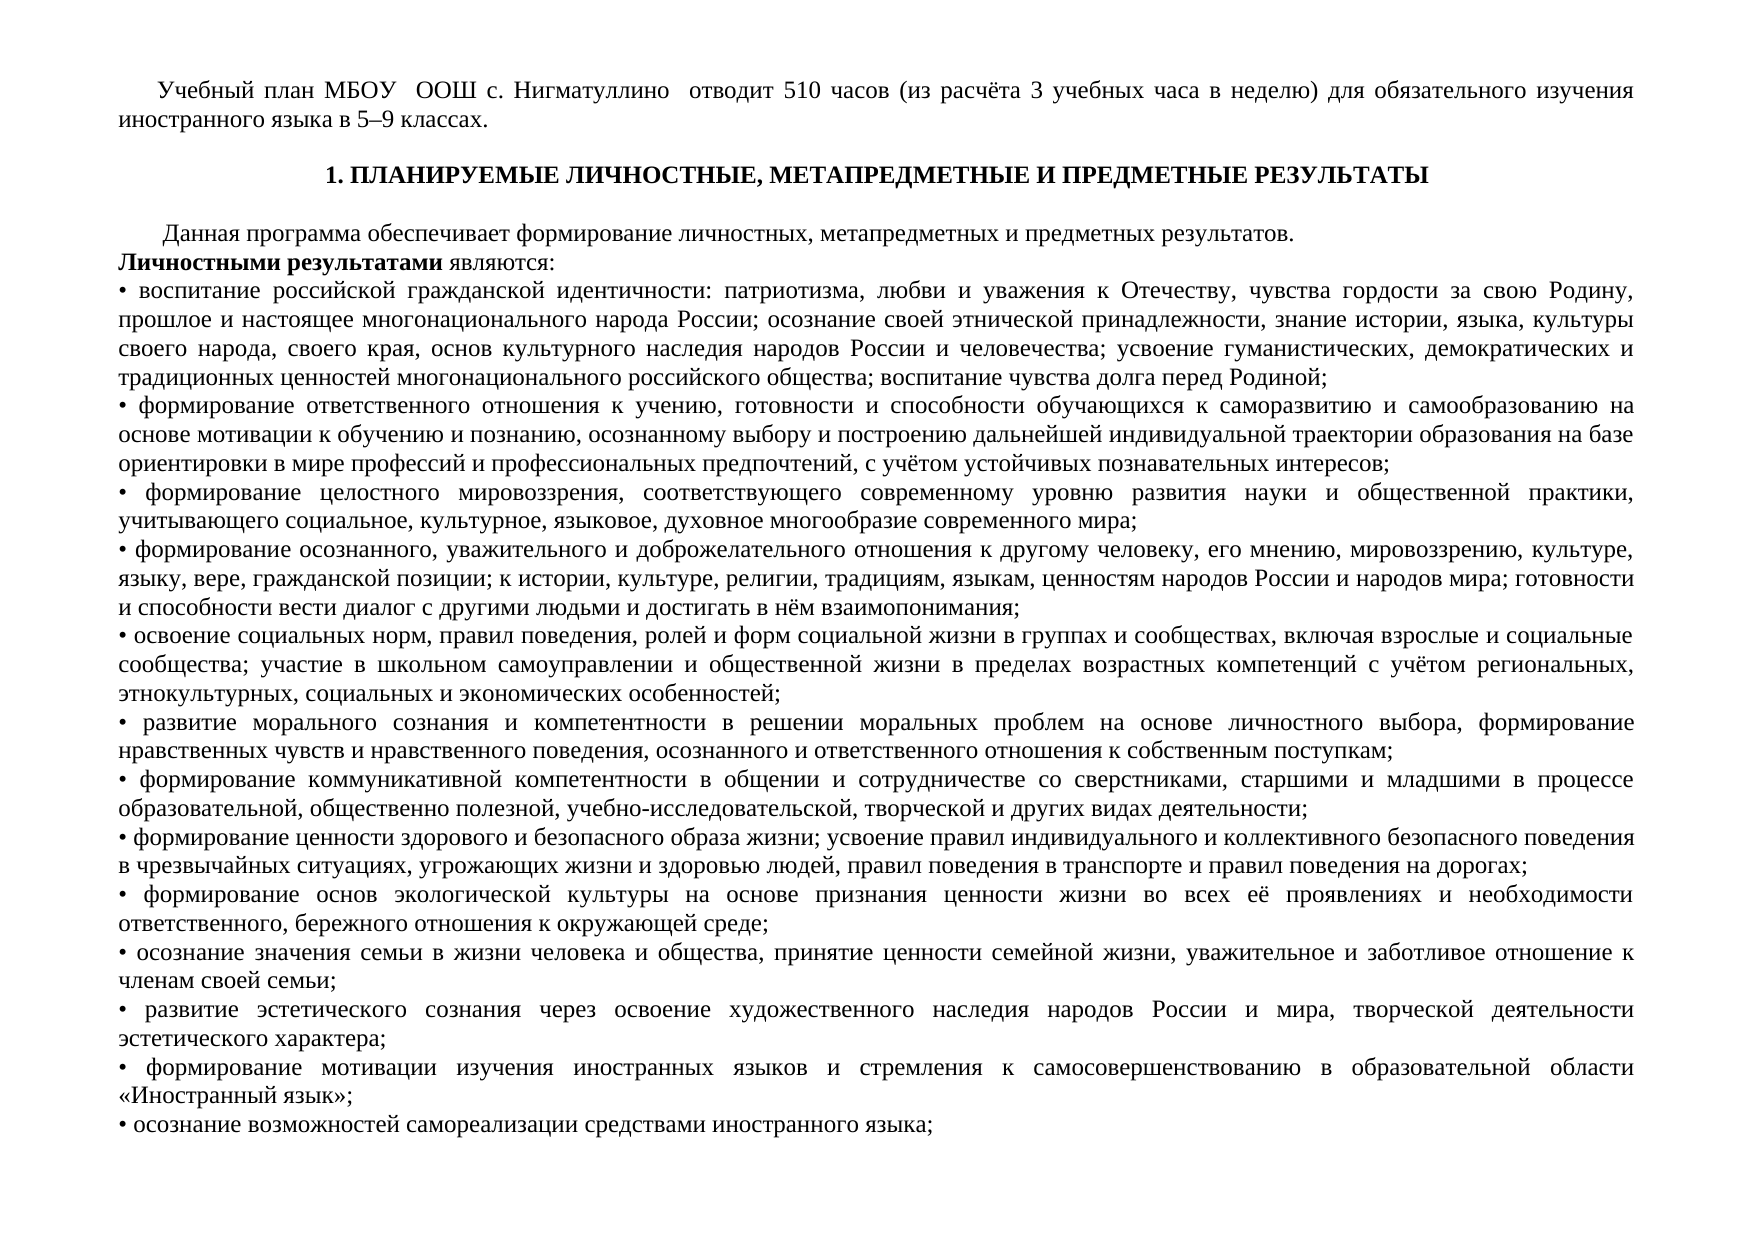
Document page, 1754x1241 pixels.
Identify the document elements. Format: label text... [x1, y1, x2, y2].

text • формирование ответственного отношения к учению, готовности и способности обучающихся к саморазвитию и самообразованию на основе мотивации к обучению и познанию, осознанному выбору и построению дальнейшей индивидуальной траектории образования на базе ориентировки в мире профессий и профессиональных предпочтений, с учётом устойчивых познавательных интересов; [118, 390, 1636, 477]
text • формирование осознанного, уважительного и доброжелательного отношения к другому человеку, его мнению, мировоззрению, культуре, языку, вере, гражданской позиции; к истории, культуре, религии, традициям, языкам, ценностям народов России и народов мира; готовности и способности вести диалог с другими людьми и достигать в нём взаимопонимания; [118, 534, 1636, 620]
text • формирование мотивации изучения иностранных языков и стремления к самосовершенствованию в образовательной области «Иностранный язык»; [118, 1052, 1636, 1109]
text • осознание значения семьи в жизни человека и общества, принятие ценности семейной жизни, уважительное и заботливое отношение к членам своей семьи; [118, 937, 1636, 994]
text • формирование коммуникативной компетентности в общении и сотрудничестве со сверстниками, старшими и младшими в процессе образовательной, общественно полезной, учебно-исследовательской, творческой и других видах деятельности; [118, 764, 1636, 822]
text • воспитание российской гражданской идентичности: патриотизма, любви и уважения к Отечеству, чувства гордости за свою Родину, прошлое и настоящее многонационального народа России; осознание своей этнической принадлежности, знание истории, языка, культуры своего народа, своего края, основ культурного наследия народов России и человечества; усвоение гуманистических, демократических и традиционных ценностей многонационального российского общества; воспитание чувства долга перед Родиной; [118, 275, 1636, 390]
text • формирование ценности здорового и безопасного образа жизни; усвоение правил индивидуального и коллективного безопасного поведения в чрезвычайных ситуациях, угрожающих жизни и здоровью людей, правил поведения в транспорте и правил поведения на дорогах; [118, 822, 1636, 879]
text • формирование основ экологической культуры на основе признания ценности жизни во всех её проявлениях и необходимости ответственного, бережного отношения к окружающей среде; [118, 879, 1636, 937]
text • освоение социальных норм, правил поведения, ролей и форм социальной жизни в группах и сообществах, включая взрослые и социальные сообщества; участие в школьном самоуправлении и общественной жизни в пределах возрастных компетенций с учётом региональных, этнокультурных, социальных и экономических особенностей; [118, 620, 1636, 707]
text Личностными результатами являются: [118, 247, 1636, 275]
text • формирование целостного мировоззрения, соответствующего современному уровню развития науки и общественной практики, учитывающего социальное, культурное, языковое, духовное многообразие современного мира; [118, 477, 1636, 534]
text Учебный план МБОУ ООШ с. Нигматуллино отводит 510 часов (из расчёта 3 учебных часа в неделю) для обязательного изучения иностранного языка в 5–9 классах. [118, 75, 1636, 132]
text • осознание возможностей самореализации средствами иностранного языка; [118, 1109, 1636, 1138]
text Данная программа обеспечивает формирование личностных, метапредметных и предметных результатов. [118, 218, 1636, 247]
text • развитие морального сознания и компетентности в решении моральных проблем на основе личностного выбора, формирование нравственных чувств и нравственного поведения, осознанного и ответственного отношения к собственным поступкам; [118, 707, 1636, 764]
text 1. ПЛАНИРУЕМЫЕ ЛИЧНОСТНЫЕ, МЕТАПРЕДМЕТНЫЕ И ПРЕДМЕТНЫЕ РЕЗУЛЬТАТЫ [118, 160, 1636, 189]
text • развитие эстетического сознания через освоение художественного наследия народов России и мира, творческой деятельности эстетического характера; [118, 994, 1636, 1052]
